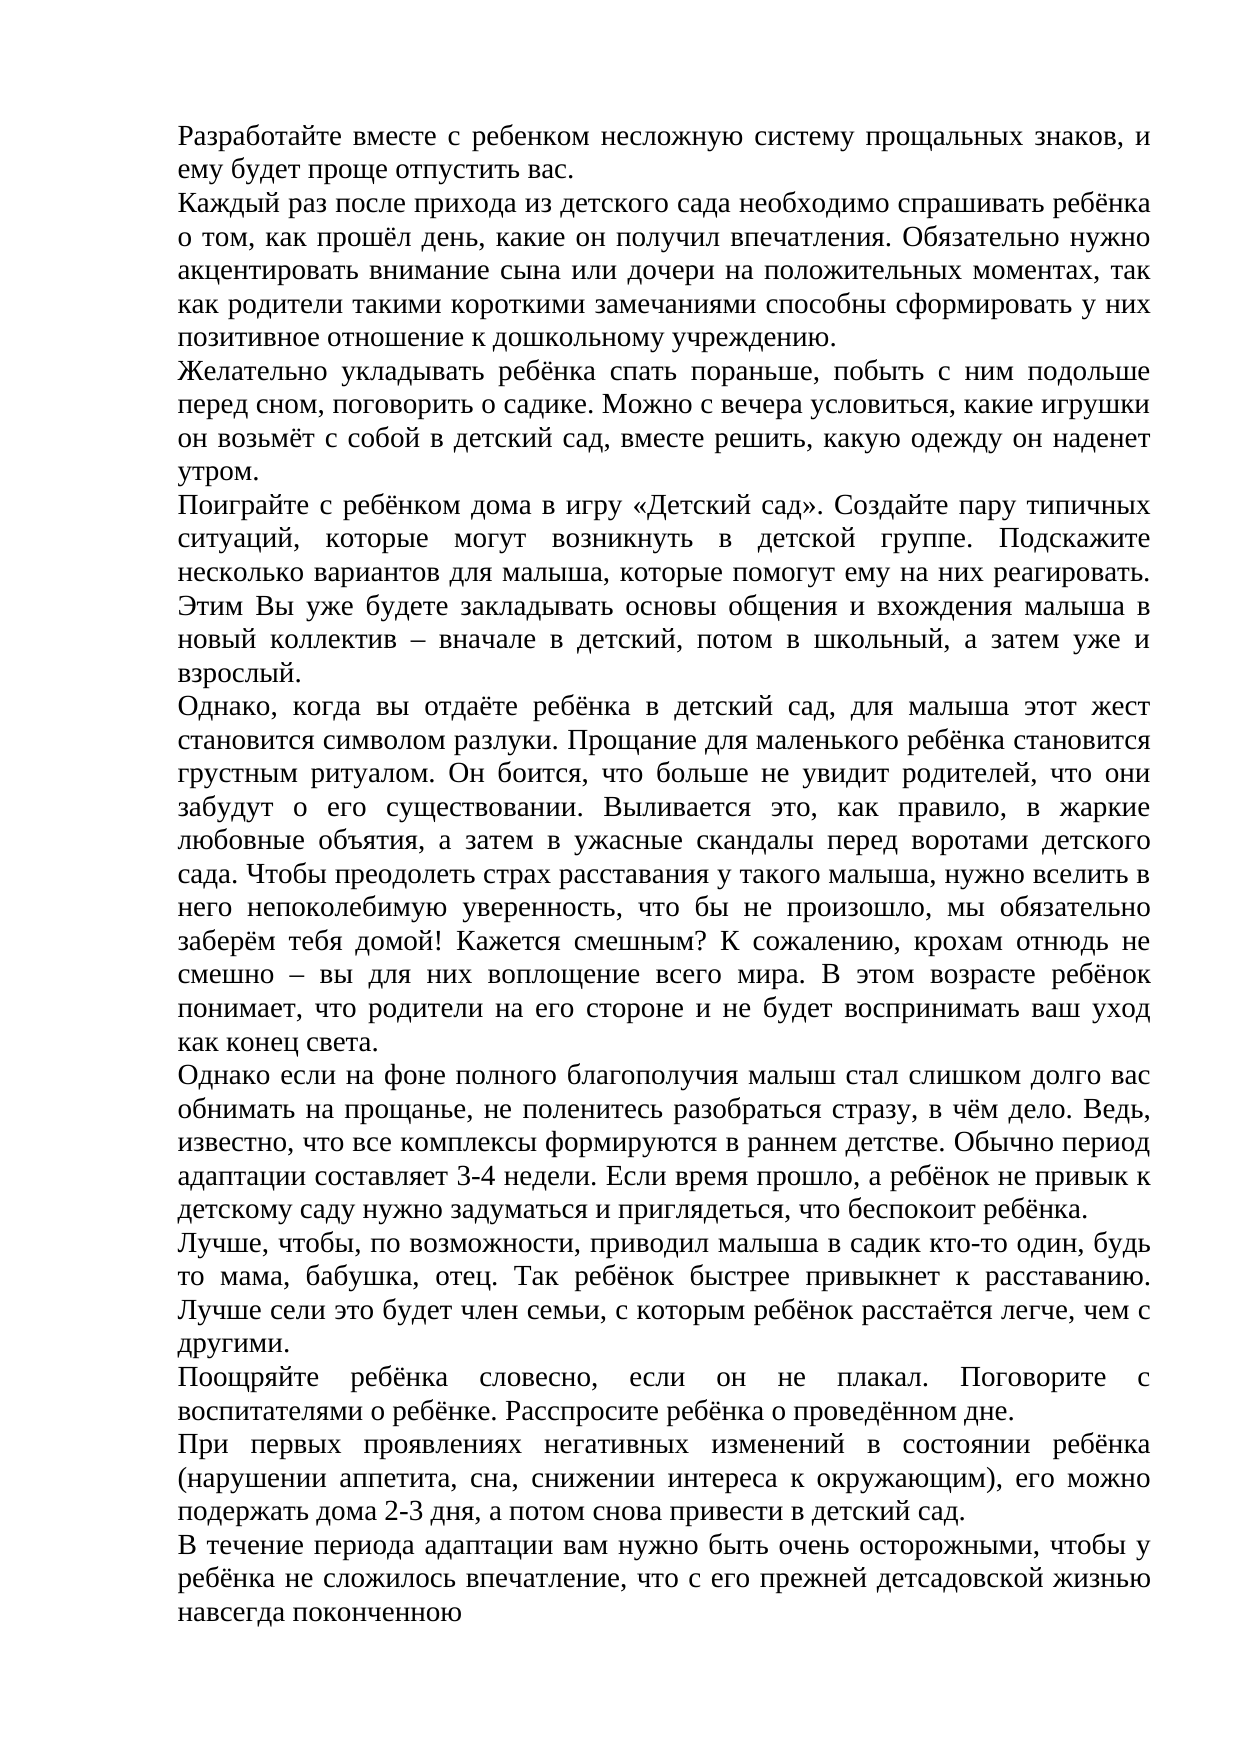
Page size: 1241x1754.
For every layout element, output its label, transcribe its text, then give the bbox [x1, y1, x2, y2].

text Разработайте вместе с ребенком несложную систему прощальных знаков, и ему будет проще отпустить вас. [177, 118, 1152, 185]
text Однако, когда вы отдаёте ребёнка в детский сад, для малыша этот жест становится символом разлуки. Прощание для маленького ребёнка становится грустным ритуалом. Он боится, что больше не увидит родителей, что они забудут о его существовании. Выливается это, как правило, в жаркие любовные объятия, а затем в ужасные скандалы перед воротами детского сада. Чтобы преодолеть страх расставания у такого малыша, нужно вселить в него непоколебимую уверенность, что бы не произошло, мы обязательно заберём тебя домой! Кажется смешным? К сожалению, крохам отнюдь не смешно – вы для них воплощение всего мира. В этом возрасте ребёнок понимает, что родители на его стороне и не будет воспринимать ваш уход как конец света. [177, 688, 1152, 1057]
text Однако если на фоне полного благополучия малыш стал слишком долго вас обнимать на прощанье, не поленитесь разобраться стразу, в чём дело. Ведь, известно, что все комплексы формируются в раннем детстве. Обычно период адаптации составляет 3-4 недели. Если время прошло, а ребёнок не привык к детскому саду нужно задуматься и приглядеться, что беспокоит ребёнка. [177, 1057, 1152, 1225]
text Поиграйте с ребёнком дома в игру «Детский сад». Создайте пару типичных ситуаций, которые могут возникнуть в детской группе. Подскажите несколько вариантов для малыша, которые помогут ему на них реагировать. Этим Вы уже будете закладывать основы общения и вхождения малыша в новый коллектив – вначале в детский, потом в школьный, а затем уже и взрослый. [177, 487, 1152, 688]
text Желательно укладывать ребёнка спать пораньше, побыть с ним подольше перед сном, поговорить о садике. Можно с вечера условиться, какие игрушки он возьмёт с собой в детский сад, вместе решить, какую одежду он наденет утром. [177, 353, 1152, 487]
text Каждый раз после прихода из детского сада необходимо спрашивать ребёнка о том, как прошёл день, какие он получил впечатления. Обязательно нужно акцентировать внимание сына или дочери на положительных моментах, так как родители такими короткими замечаниями способны сформировать у них позитивное отношение к дошкольному учреждению. [177, 185, 1152, 353]
text Лучше, чтобы, по возможности, приводил малыша в садик кто-то один, будь то мама, бабушка, отец. Так ребёнок быстрее привыкнет к расставанию. Лучше сели это будет член семьи, с которым ребёнок расстаётся легче, чем с другими. [177, 1225, 1152, 1359]
text Поощряйте ребёнка словесно, если он не плакал. Поговорите с воспитателями о ребёнке. Расспросите ребёнка о проведённом дне. [177, 1359, 1152, 1426]
text В течение периода адаптации вам нужно быть очень осторожными, чтобы у ребёнка не сложилось впечатление, что с его прежней детсадовской жизнью навсегда поконченною [177, 1527, 1152, 1627]
text При первых проявлениях негативных изменений в состоянии ребёнка (нарушении аппетита, сна, снижении интереса к окружающим), его можно подержать дома 2-3 дня, а потом снова привести в детский сад. [177, 1426, 1152, 1527]
